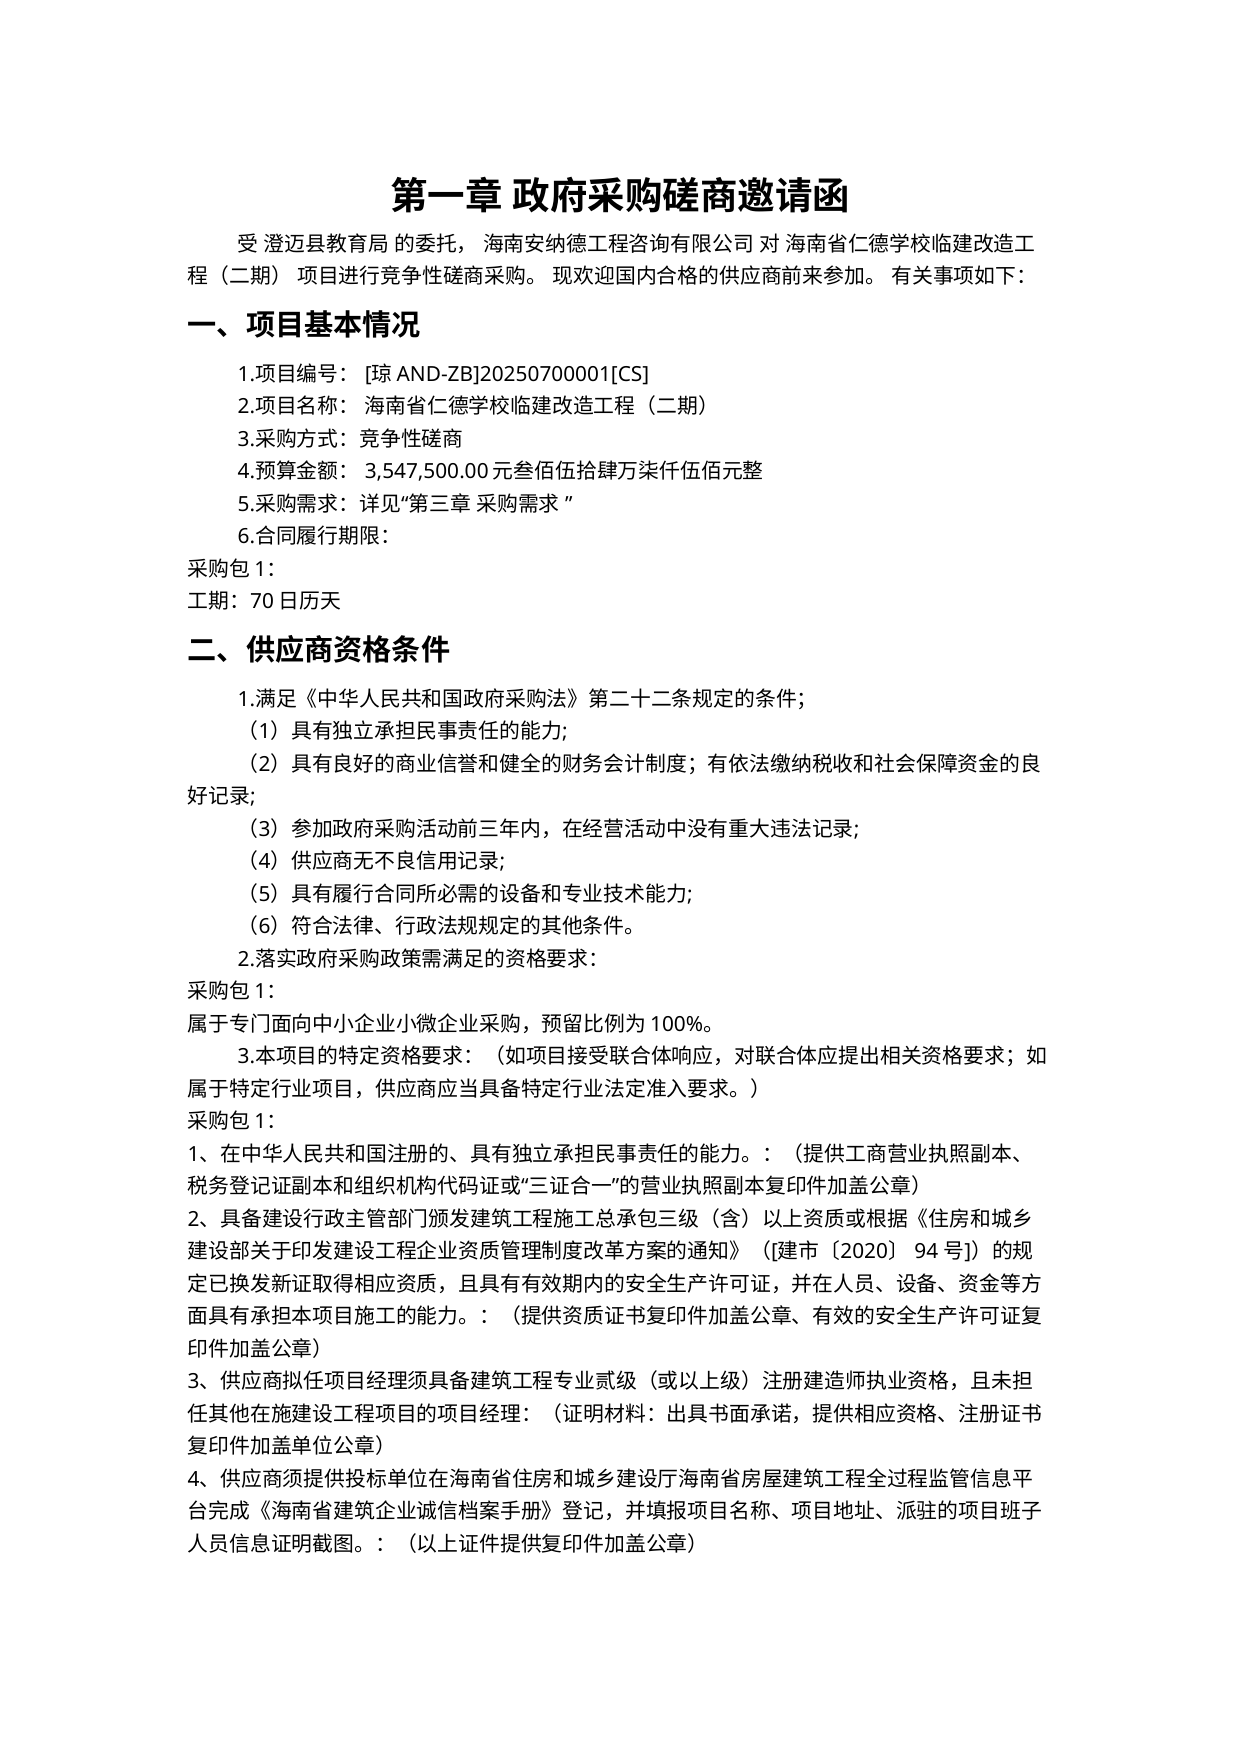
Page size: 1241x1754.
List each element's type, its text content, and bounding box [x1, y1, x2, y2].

text 4、供应商须提供投标单位在海南省住房和城乡建设厅海南省房屋建筑工程全过程监管信息平台完成《海南省建筑企业诚信档案手册》登记，并填报项目名称、项目地址、派驻的项目班子人员信息证明截图。：（以上证件提供复印件加盖公章） [187, 1462, 1053, 1559]
text 采购包1： [187, 552, 1053, 584]
text 第一章 政府采购磋商邀请函 [187, 162, 1053, 227]
text 受 澄迈县教育局 的委托， 海南安纳德工程咨询有限公司 对 海南省仁德学校临建改造工程（二期） 项目进行竞争性磋商采购。 现欢迎国内合格的供应商前来参加。 有关事项如下： [187, 227, 1053, 292]
text （2）具有良好的商业信誉和健全的财务会计制度；有依法缴纳税收和社会保障资金的良好记录; [187, 747, 1053, 812]
text 采购包1： [187, 974, 1053, 1007]
text 属于专门面向中小企业小微企业采购，预留比例为100%。 [187, 1007, 1053, 1039]
text 1.满足《中华人民共和国政府采购法》第二十二条规定的条件； [187, 682, 1053, 714]
text 工期：70日历天 [187, 584, 1053, 617]
text 3.采购方式：竞争性磋商 [187, 422, 1053, 454]
text （3）参加政府采购活动前三年内，在经营活动中没有重大违法记录; [187, 812, 1053, 844]
text 2、具备建设行政主管部门颁发建筑工程施工总承包三级（含）以上资质或根据《住房和城乡建设部关于印发建设工程企业资质管理制度改革方案的通知》（[建市〔2020〕 94 号]）的规定已换发新证取得相应资质，且具有有效期内的安全生产许可证，并在人员、设备、资金等方面具有承担本项目施工的能力。：（提供资质证书复印件加盖公章、有效的安全生产许可证复印件加盖公章） [187, 1202, 1053, 1364]
text 4.预算金额： 3,547,500.00元叁佰伍拾肆万柒仟伍佰元整 [187, 454, 1053, 487]
text （6）符合法律、行政法规规定的其他条件。 [187, 909, 1053, 942]
text 3.本项目的特定资格要求：（如项目接受联合体响应，对联合体应提出相关资格要求；如属于特定行业项目，供应商应当具备特定行业法定准入要求。） [187, 1039, 1053, 1104]
text 3、供应商拟任项目经理须具备建筑工程专业贰级（或以上级）注册建造师执业资格，且未担任其他在施建设工程项目的项目经理：（证明材料：出具书面承诺，提供相应资格、注册证书复印件加盖单位公章） [187, 1364, 1053, 1462]
text 二、供应商资格条件 [187, 617, 1053, 682]
text 2.项目名称： 海南省仁德学校临建改造工程（二期） [187, 389, 1053, 422]
text 6.合同履行期限： [187, 519, 1053, 552]
text 一、项目基本情况 [187, 292, 1053, 357]
text 5.采购需求：详见“第三章 采购需求 ” [187, 487, 1053, 519]
text 2.落实政府采购政策需满足的资格要求： [187, 942, 1053, 974]
text 1.项目编号： [琼AND-ZB]20250700001[CS] [187, 357, 1053, 389]
text 采购包1： [187, 1104, 1053, 1137]
text 1、在中华人民共和国注册的、具有独立承担民事责任的能力。：（提供工商营业执照副本、税务登记证副本和组织机构代码证或“三证合一”的营业执照副本复印件加盖公章） [187, 1137, 1053, 1202]
text （5）具有履行合同所必需的设备和专业技术能力; [187, 877, 1053, 909]
text （1）具有独立承担民事责任的能力; [187, 714, 1053, 747]
text （4）供应商无不良信用记录; [187, 844, 1053, 877]
